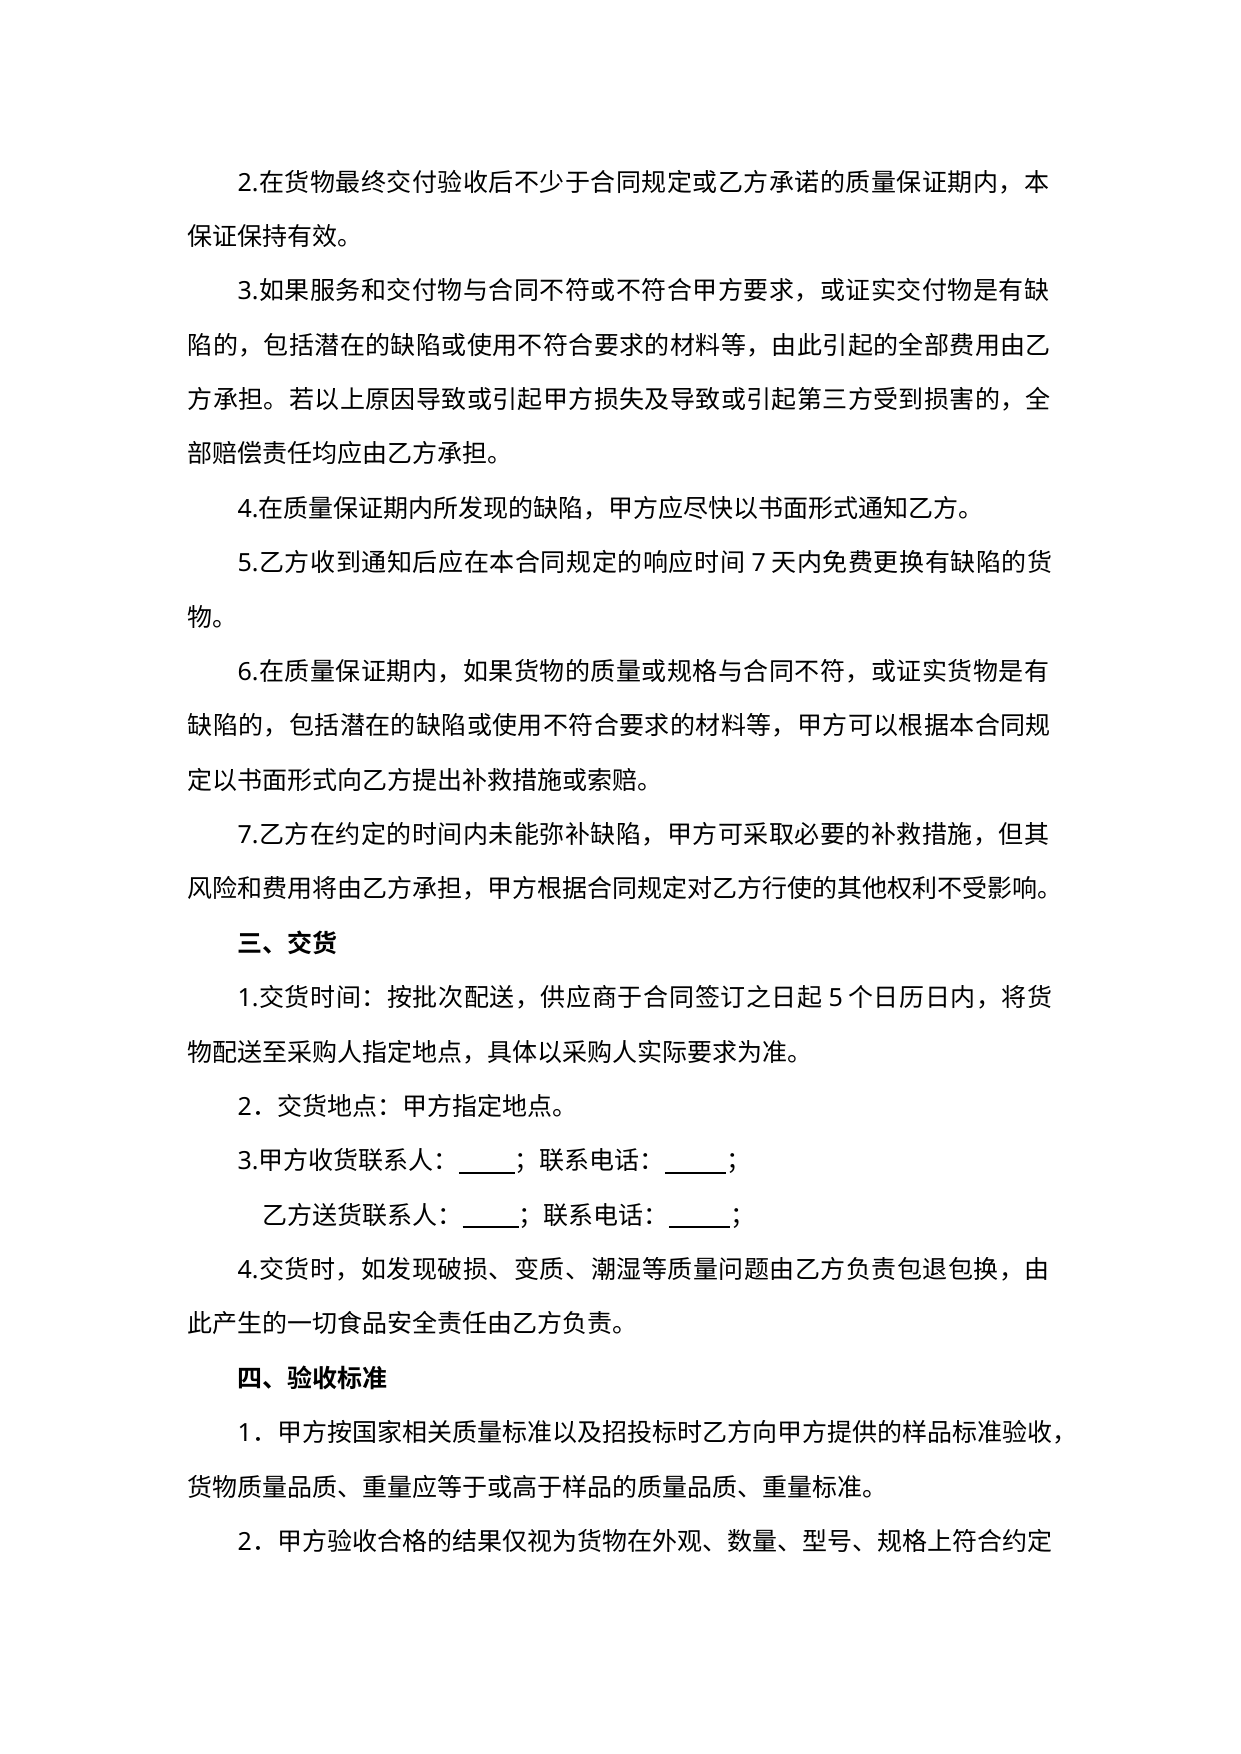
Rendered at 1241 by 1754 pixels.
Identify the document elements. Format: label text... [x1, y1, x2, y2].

text 6.在质量保证期内，如果货物的质量或规格与合同不符，或证实货物是有缺陷的，包括潜在的缺陷或使用不符合要求的材料等，甲方可以根据本合同规定以书面形式向乙方提出补救措施或索赔。 [187, 651, 1053, 796]
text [187, 1521, 1053, 1558]
text 2．交货地点：甲方指定地点。 [187, 1086, 1053, 1123]
text 四、验收标准 [187, 1358, 1053, 1394]
text 4.交货时，如发现破损、变质、潮湿等质量问题由乙方负责包退包换，由此产生的一切食品安全责任由乙方负责。 [187, 1249, 1053, 1340]
text 4.在质量保证期内所发现的缺陷，甲方应尽快以书面形式通知乙方。 [187, 488, 1053, 524]
text 三、交货 [187, 923, 1053, 959]
text 1.交货时间：按批次配送，供应商于合同签订之日起5个日历日内，将货物配送至采购人指定地点，具体以采购人实际要求为准。 [187, 978, 1053, 1068]
text 2.在货物最终交付验收后不少于合同规定或乙方承诺的质量保证期内，本保证保持有效。 [187, 162, 1053, 253]
text 3.甲方收货联系人： ；联系电话： ； [187, 1141, 1053, 1177]
text 3.如果服务和交付物与合同不符或不符合甲方要求，或证实交付物是有缺陷的，包括潜在的缺陷或使用不符合要求的材料等，由此引起的全部费用由乙方承担。若以上原因导致或引起甲方损失及导致或引起第三方受到损害的，全部赔偿责任均应由乙方承担。 [187, 271, 1053, 470]
text 5.乙方收到通知后应在本合同规定的响应时间7天内免费更换有缺陷的货物。 [187, 543, 1053, 633]
text 1．甲方按国家相关质量标准以及招投标时乙方向甲方提供的样品标准验收，货物质量品质、重量应等于或高于样品的质量品质、重量标准。 [187, 1413, 1053, 1503]
text 乙方送货联系人： ；联系电话： ； [187, 1195, 1053, 1231]
text 7.乙方在约定的时间内未能弥补缺陷，甲方可采取必要的补救措施，但其风险和费用将由乙方承担，甲方根据合同规定对乙方行使的其他权利不受影响。 [187, 814, 1053, 905]
